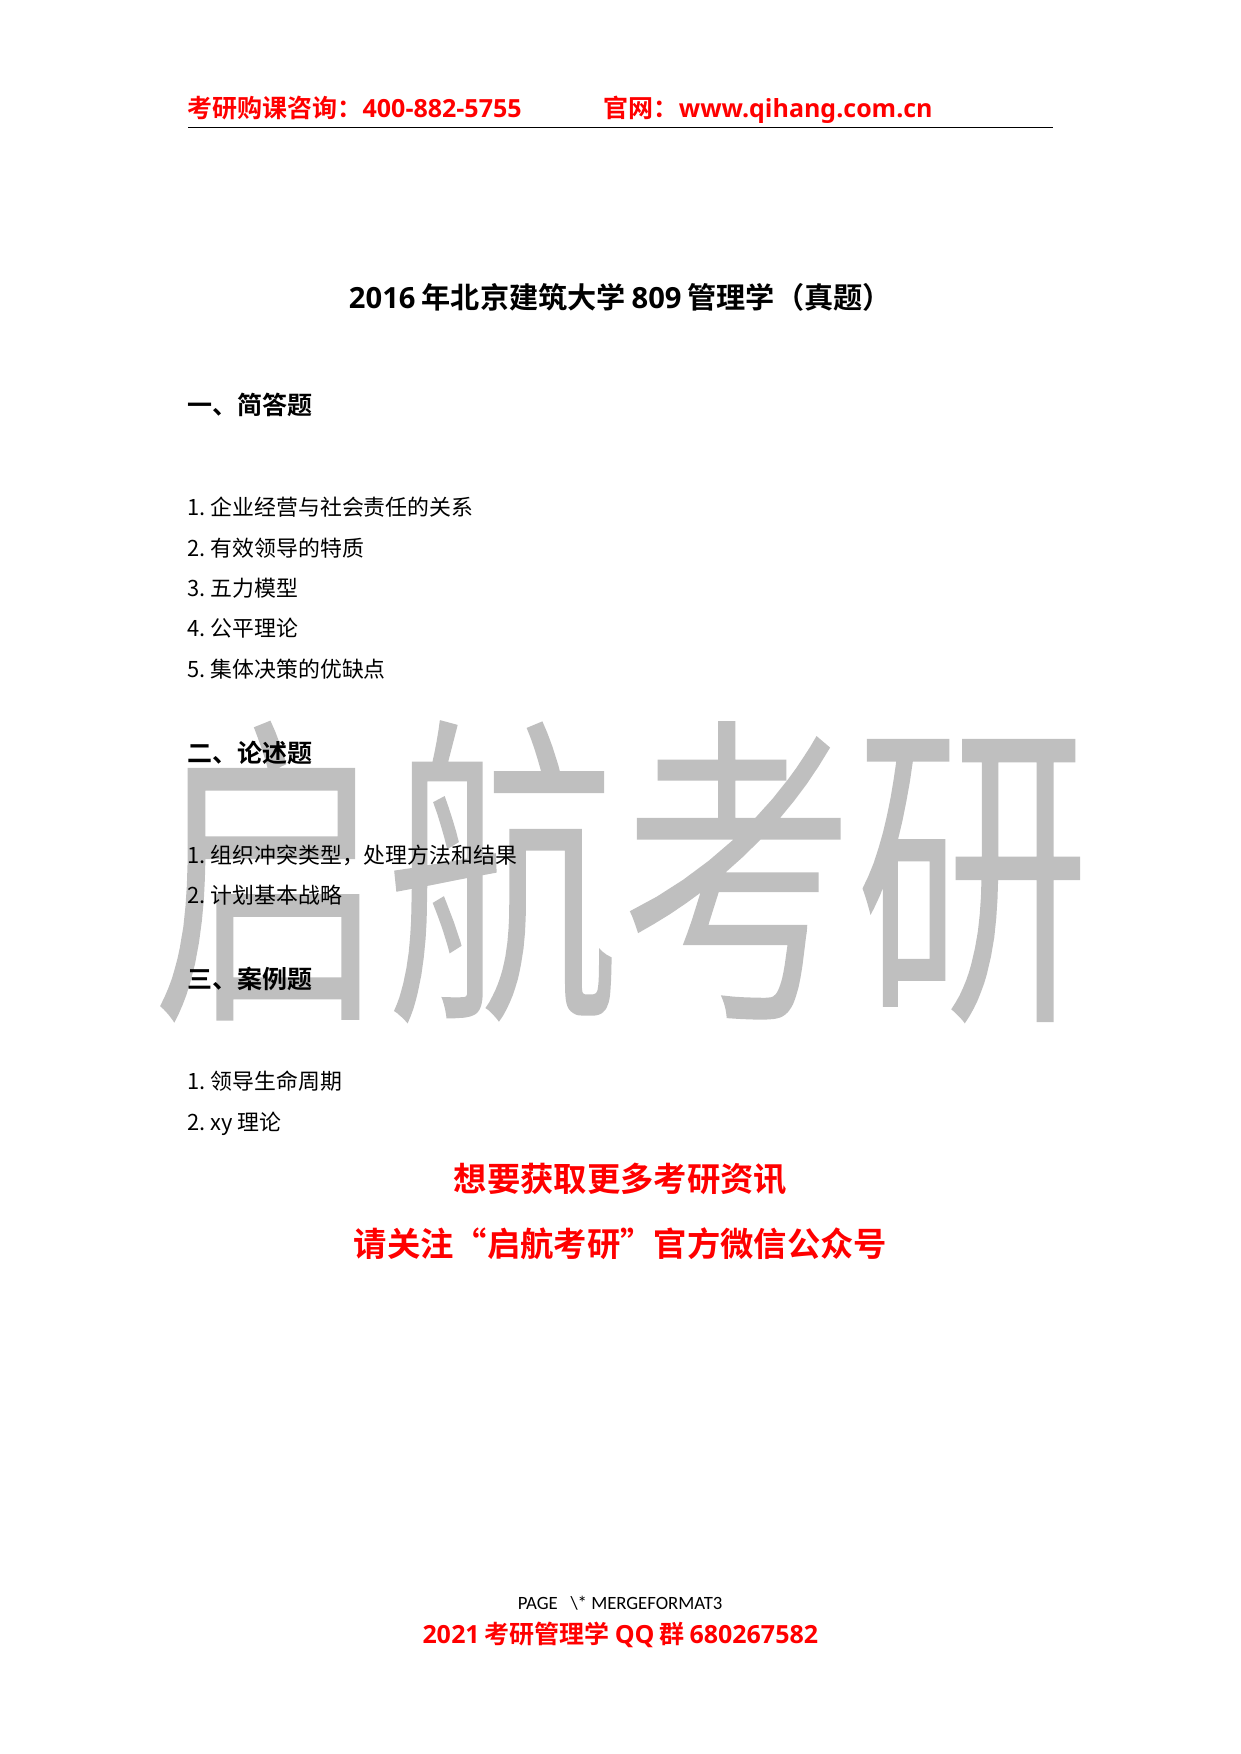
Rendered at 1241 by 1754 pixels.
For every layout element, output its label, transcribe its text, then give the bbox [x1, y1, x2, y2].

text 4. 公平理论 [187, 611, 1053, 643]
subtitle 三、案例题 [187, 945, 1053, 1010]
text 1. 企业经营与社会责任的关系 [187, 490, 1053, 522]
subtitle 一、简答题 [187, 371, 1053, 436]
subtitle 二、论述题 [187, 719, 1053, 784]
text 想要获取更多考研资讯 [187, 1145, 1053, 1210]
text 1. 领导生命周期 [187, 1064, 1053, 1096]
subtitle 2016年北京建筑大学809管理学（真题） [187, 263, 1053, 328]
text 2. 计划基本战略 [187, 878, 1053, 910]
text 3. 五力模型 [187, 571, 1053, 603]
text 1. 组织冲突类型，处理方法和结果 [187, 837, 1053, 870]
text 请关注“启航考研”官方微信公众号 [187, 1210, 1053, 1275]
text 5. 集体决策的优缺点 [187, 651, 1053, 684]
text 2. xy理论 [187, 1104, 1053, 1137]
text 2. 有效领导的特质 [187, 530, 1053, 563]
